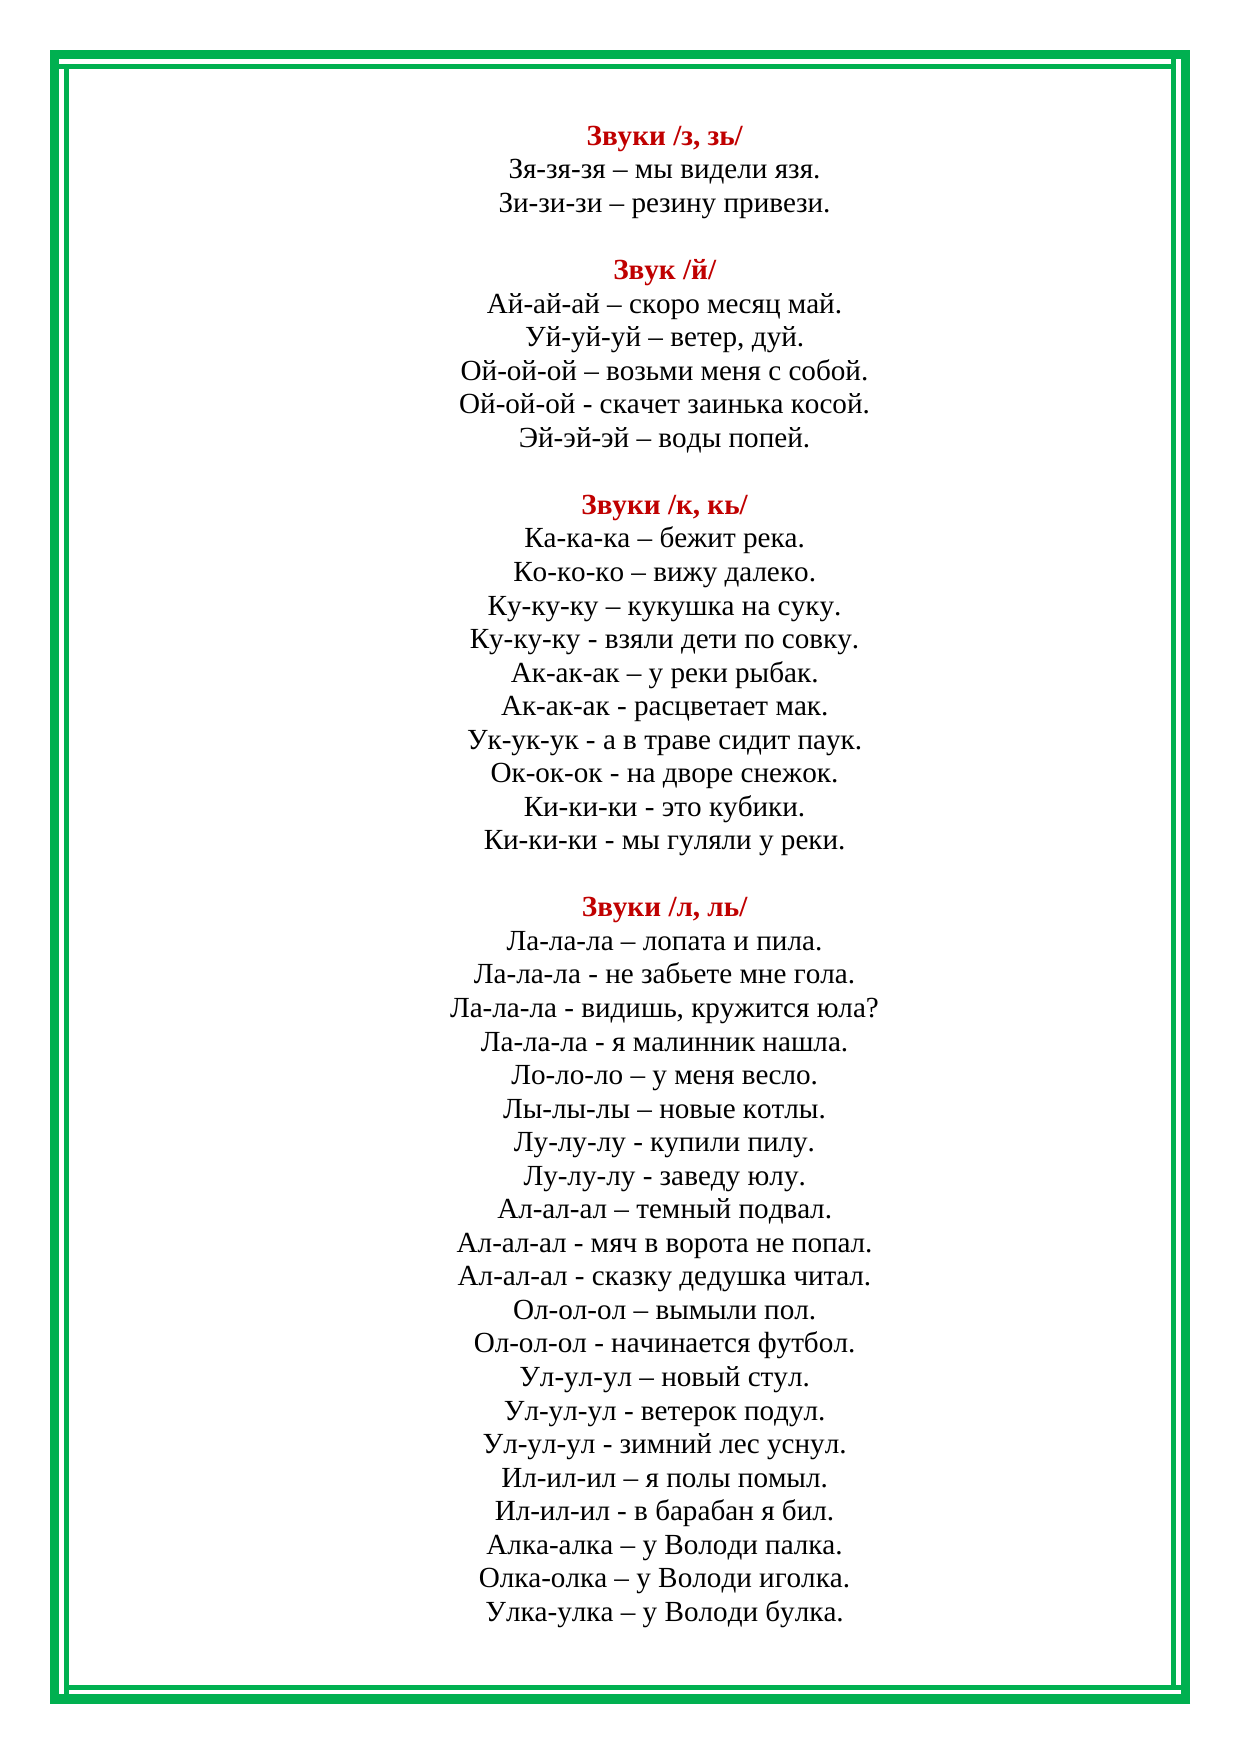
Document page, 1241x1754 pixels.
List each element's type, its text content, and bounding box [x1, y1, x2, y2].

text Ал-ал-ал - мяч в ворота не попал. [177, 1225, 1152, 1258]
text Ул-ул-ул - зимний лес уснул. [177, 1426, 1152, 1460]
text Ку-ку-ку - взяли дети по совку. [177, 621, 1152, 655]
text Ил-ил-ил – я полы помыл. [177, 1460, 1152, 1493]
text Звуки /з, зь/ [177, 118, 1152, 152]
text Лу-лу-лу - заведу юлу. [177, 1158, 1152, 1191]
text Звуки /к, кь/ [177, 487, 1152, 521]
text Ой-ой-ой – возьми меня с собой. [177, 353, 1152, 386]
text Звуки /л, ль/ [177, 889, 1152, 923]
text Ал-ал-ал – темный подвал. [177, 1191, 1152, 1225]
text Зя-зя-зя – мы видели язя. [177, 152, 1152, 185]
text Ла-ла-ла - видишь, кружится юла? [177, 990, 1152, 1024]
text Ул-ул-ул – новый стул. [177, 1359, 1152, 1393]
text Ко-ко-ко – вижу далеко. [177, 554, 1152, 588]
text Ло-ло-ло – у меня весло. [177, 1057, 1152, 1091]
text Ил-ил-ил - в барабан я бил. [177, 1493, 1152, 1527]
text Ла-ла-ла – лопата и пила. [177, 923, 1152, 957]
text Алка-алка – у Володи палка. [177, 1527, 1152, 1560]
text Ки-ки-ки - мы гуляли у реки. [177, 822, 1152, 856]
text Уй-уй-уй – ветер, дуй. [177, 319, 1152, 353]
text Ол-ол-ол - начинается футбол. [177, 1326, 1152, 1359]
text Ал-ал-ал - сказку дедушка читал. [177, 1258, 1152, 1292]
text Ул-ул-ул - ветерок подул. [177, 1393, 1152, 1426]
text Ак-ак-ак - расцветает мак. [177, 688, 1152, 722]
text Звук /й/ [177, 252, 1152, 286]
text Ку-ку-ку – кукушка на суку. [177, 588, 1152, 621]
text Лы-лы-лы – новые котлы. [177, 1091, 1152, 1124]
text Ла-ла-ла - я малинник нашла. [177, 1024, 1152, 1057]
text Ук-ук-ук - а в траве сидит паук. [177, 722, 1152, 755]
text Лу-лу-лу - купили пилу. [177, 1124, 1152, 1158]
text Ол-ол-ол – вымыли пол. [177, 1292, 1152, 1326]
text Ка-ка-ка – бежит река. [177, 521, 1152, 554]
text Ай-ай-ай – скоро месяц май. [177, 286, 1152, 319]
text Ла-ла-ла - не забьете мне гола. [177, 957, 1152, 990]
text Ак-ак-ак – у реки рыбак. [177, 655, 1152, 688]
text Олка-олка – у Володи иголка. [177, 1560, 1152, 1594]
text Ки-ки-ки - это кубики. [177, 789, 1152, 822]
text Эй-эй-эй – воды попей. [177, 420, 1152, 453]
text Зи-зи-зи – резину привези. [177, 185, 1152, 219]
text Улка-улка – у Володи булка. [177, 1594, 1152, 1627]
text Ок-ок-ок - на дворе снежок. [177, 755, 1152, 789]
text Ой-ой-ой - скачет заинька косой. [177, 386, 1152, 420]
